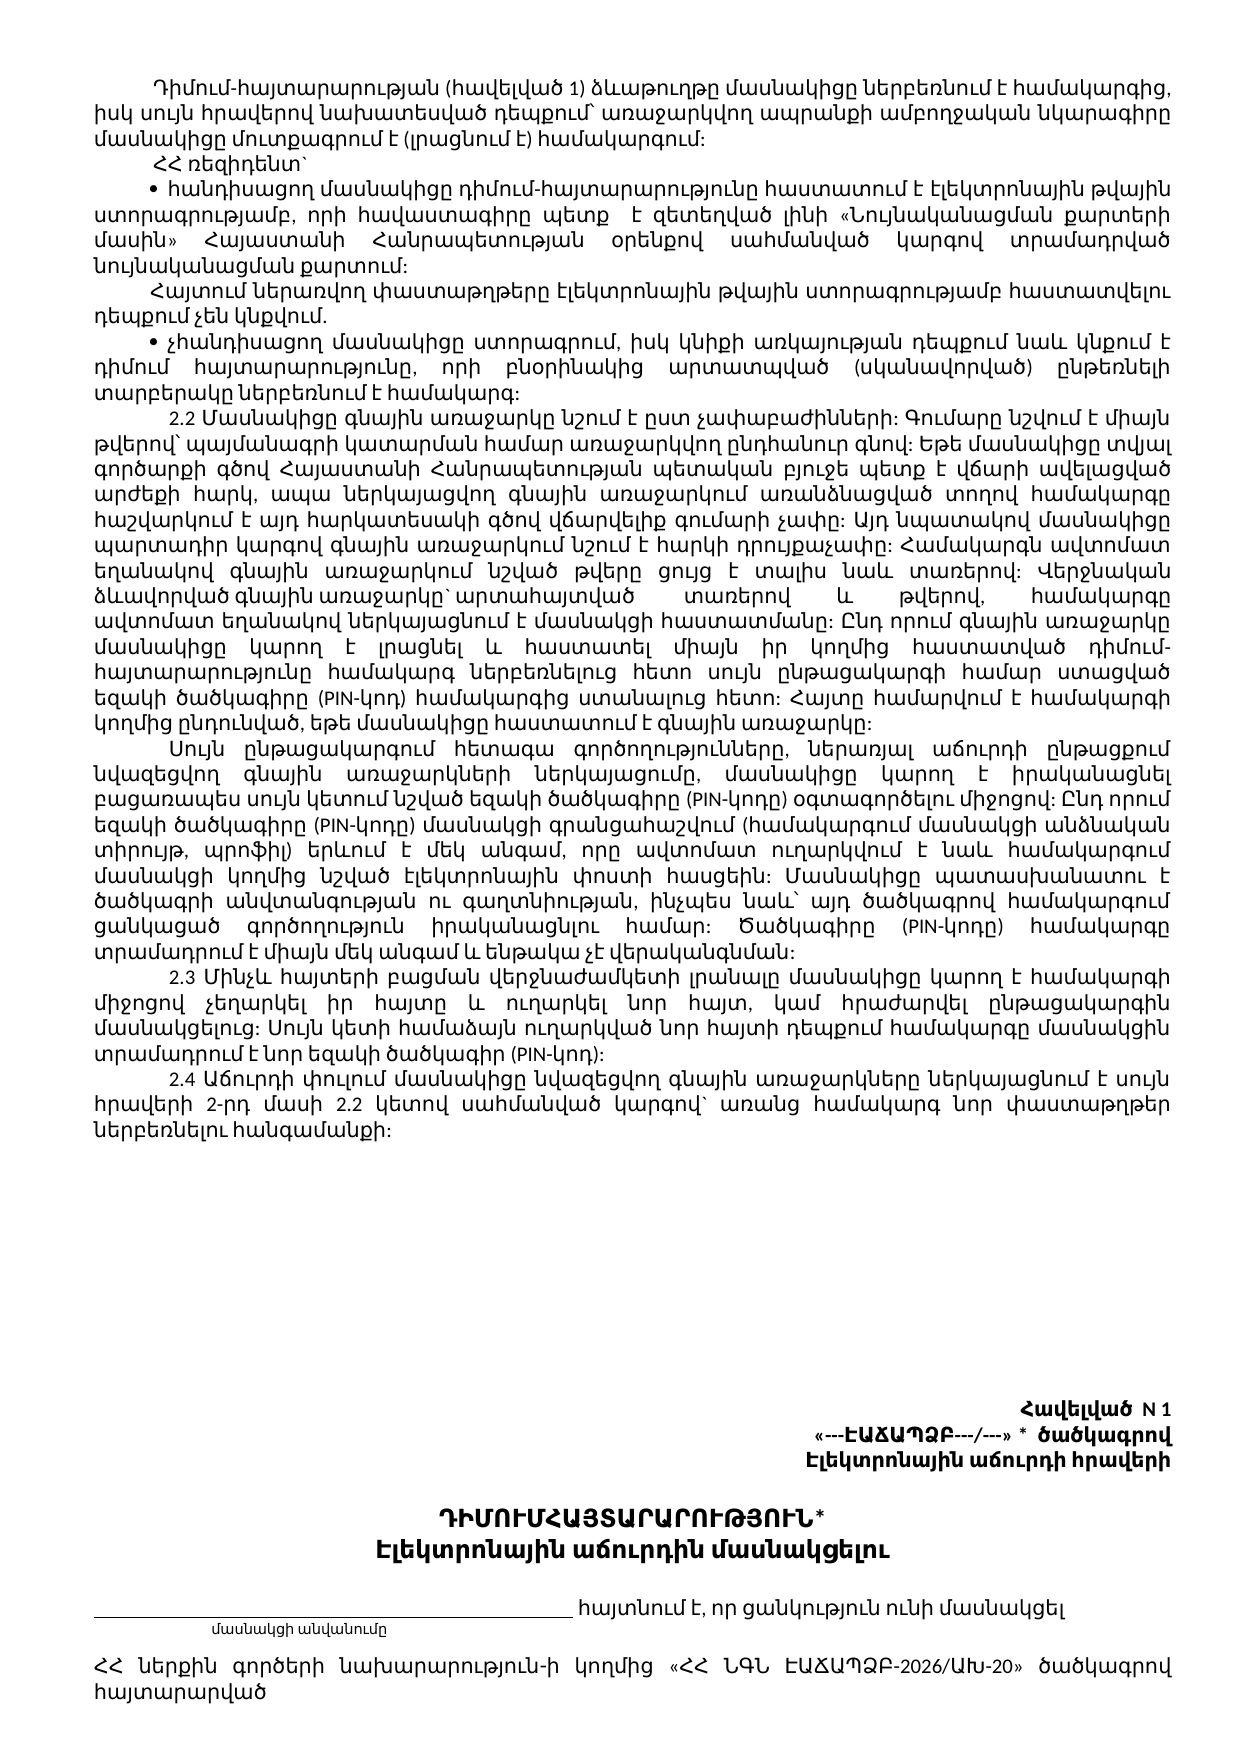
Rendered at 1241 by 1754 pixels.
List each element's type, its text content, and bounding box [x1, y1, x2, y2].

list հանդիսացող մասնակիցը դիմում-հայտարարությունը հաստատում է էլեկտրոնային թվային ստորագրությամբ, որի հավաստագիրը պետք է զետեղված լինի «Նույնականացման քարտերի մասին» Հայաստանի Հանրապետության օրենքով սահմանված կարգով տրամադրված նույնականացման քարտում: [94, 177, 1171, 278]
text ՀՀ ռեզիդենտ` [94, 151, 1171, 177]
text Դիմում-հայտարարության (հավելված 1) ձևաթուղթը մասնակիցը ներբեռնում է համակարգից, իսկ սույն հրավերով նախատեսված դեպքում՝ առաջարկվող ապրանքի ամբողջական նկարագիրը մասնակիցը մուտքագրում է (լրացնում է) համակարգում: [94, 75, 1171, 151]
text հայտնում է, որ ցանկություն ունի մասնակցել [94, 1595, 1171, 1620]
text Հայտում ներառվող փաստաթղթերը էլեկտրոնային թվային ստորագրությամբ հաստատվելու դեպքում չեն կնքվում. [94, 278, 1171, 329]
subtitle Էլեկտրոնային աճուրդին մասնակցելու [94, 1534, 1171, 1564]
text 2.4 Աճուրդի փուլում մասնակիցը նվազեցվող գնային առաջարկները ներկայացնում է սույն հրավերի 2-րդ մասի 2.2 կետով սահմանված կարգով` առանց համակարգ նոր փաստաթղթեր ներբեռնելու հանգամանքի: [94, 1066, 1171, 1142]
text 2.2 Մասնակիցը գնային առաջարկը նշում է ըստ չափաբաժինների: Գումարը նշվում է միայն թվերով՝ պայմանագրի կատարման համար առաջարկվող ընդհանուր գնով: Եթե մասնակիցը տվյալ գործարքի գծով Հայաստանի Հանրապետության պետական բյուջե պետք է վճարի ավելացված արժեքի հարկ, ապա ներկայացվող գնային առաջարկում առանձնացված տողով համակարգը հաշվարկում է այդ հարկատեսակի գծով վճարվելիք գումարի չափը: Այդ նպատակով մասնակիցը պարտադիր կարգով գնային առաջարկում նշում է հարկի դրույքաչափը: Համակարգն ավտոմատ եղանակով գնային առաջարկում նշված թվերը ցույց է տալիս նաև տառերով: Վերջնական ձևավորված գնային առաջարկը` արտահայտված տառերով և թվերով, համակարգը ավտոմատ եղանակով ներկայացնում է մասնակցի հաստատմանը: Ընդ որում գնային առաջարկը մասնակիցը կարող է լրացնել և հաստատել միայն իր կողմից հաստատված դիմում-հայտարարությունը համակարգ ներբեռնելուց հետո սույն ընթացակարգի համար ստացված եզակի ծածկագիրը (PIN-կոդ) համակարգից ստանալուց հետո: Հայտը համարվում է համակարգի կողմից ընդունված, եթե մասնակիցը հաստատում է գնային առաջարկը: [94, 405, 1171, 736]
text «---ԷԱՃԱՊՁԲ---/---» * ծածկագրով [94, 1422, 1171, 1447]
text Սույն ընթացակարգում հետագա գործողությունները, ներառյալ աճուրդի ընթացքում նվազեցվող գնային առաջարկների ներկայացումը, մասնակիցը կարող է իրականացնել բացառապես սույն կետում նշված եզակի ծածկագիրը (PIN-կոդը) օգտագործելու միջոցով: Ընդ որում եզակի ծածկագիրը (PIN-կոդը) մասնակցի գրանցահաշվում (համակարգում մասնակցի անձնական տիրույթ, պրոֆիլ) երևում է մեկ անգամ, որը ավտոմատ ուղարկվում է նաև համակարգում մասնակցի կողմից նշված էլեկտրոնային փոստի հասցեին: Մասնակիցը պատասխանատու է ծածկագրի անվտանգության ու գաղտնիության, ինչպես նաև՝ այդ ծածկագրով համակարգում ցանկացած գործողություն իրականացնլու համար: Ծածկագիրը (PIN-կոդը) համակարգը տրամադրում է միայն մեկ անգամ և ենթակա չէ վերականգնման: [94, 736, 1171, 964]
text մասնակցի անվանումը [94, 1620, 1171, 1651]
text ՀՀ ներքին գործերի նախարարություն-ի կողմից «ՀՀ ՆԳՆ ԷԱՃԱՊՁԲ-2026/ԱԽ-20» ծածկագրով հայտարարված [94, 1651, 1171, 1704]
text Հավելված N 1 [94, 1397, 1171, 1422]
list չհանդիսացող մասնակիցը ստորագրում, իսկ կնիքի առկայության դեպքում նաև կնքում է դիմում հայտարարությունը, որի բնօրինակից արտատպված (սկանավորված) ընթեռնելի տարբերակը ներբեռնում է համակարգ: [94, 329, 1171, 405]
text ԴԻՄՈՒՄՀԱՅՏԱՐԱՐՈՒԹՅՈՒՆ* [94, 1503, 1171, 1534]
text 2.3 Մինչև հայտերի բացման վերջնաժամկետի լրանալը մասնակիցը կարող է համակարգի միջոցով չեղարկել իր հայտը և ուղարկել նոր հայտ, կամ հրաժարվել ընթացակարգին մասնակցելուց: Սույն կետի համաձայն ուղարկված նոր հայտի դեպքում համակարգը մասնակցին տրամադրում է նոր եզակի ծածկագիր (PIN-կոդ): [94, 964, 1171, 1066]
text Էլեկտրոնային աճուրդի հրավերի [94, 1447, 1171, 1473]
